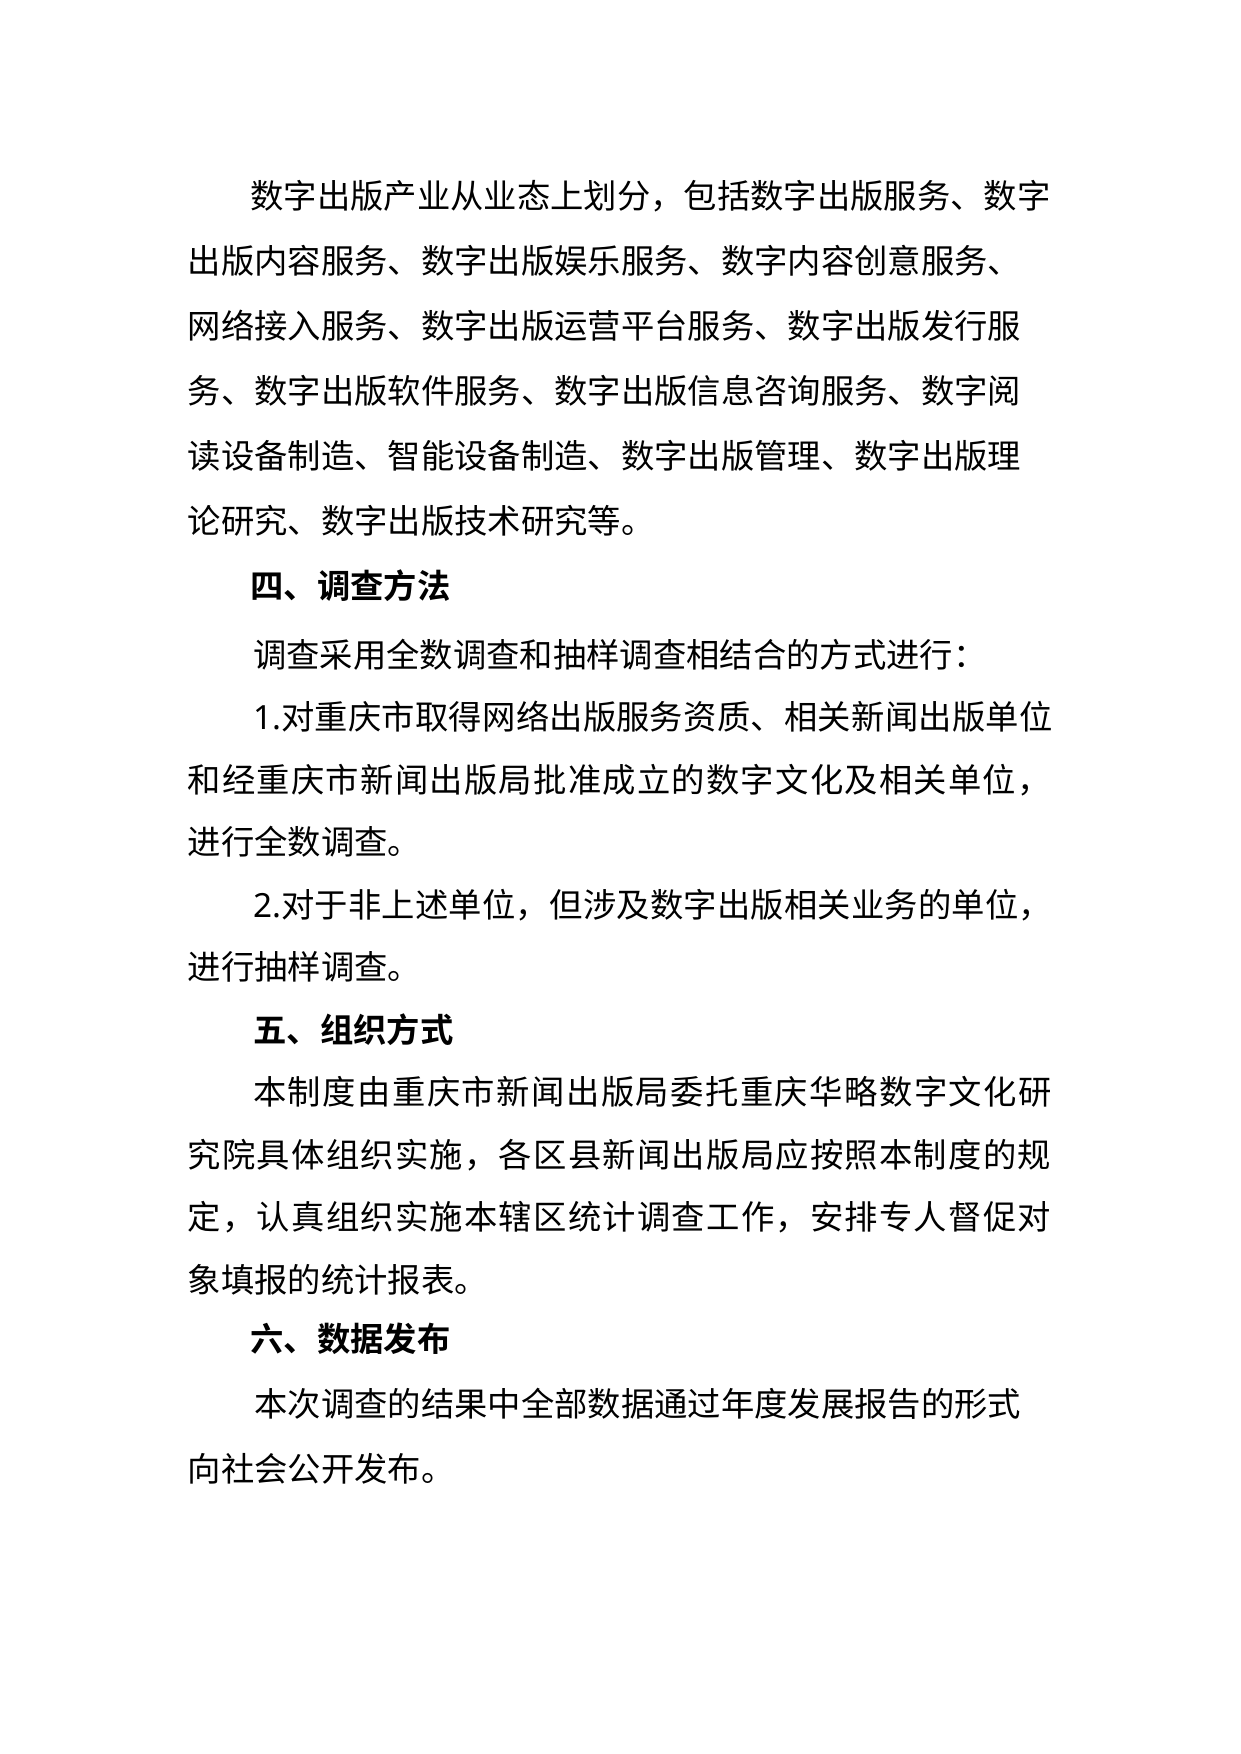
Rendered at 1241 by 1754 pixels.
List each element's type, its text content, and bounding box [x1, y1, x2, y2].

text 六、数据发布 [187, 1304, 1053, 1369]
text 本制度由重庆市新闻出版局委托重庆华略数字文化研究院具体组织实施，各区县新闻出版局应按照本制度的规定，认真组织实施本辖区统计调查工作，安排专人督促对象填报的统计报表。 [187, 1054, 1053, 1304]
text 调查采用全数调查和抽样调查相结合的方式进行： [187, 617, 1053, 679]
text 数字出版产业从业态上划分，包括数字出版服务、数字出版内容服务、数字出版娱乐服务、数字内容创意服务、网络接入服务、数字出版运营平台服务、数字出版发行服务、数字出版软件服务、数字出版信息咨询服务、数字阅读设备制造、智能设备制造、数字出版管理、数字出版理论研究、数字出版技术研究等。 [187, 162, 1053, 552]
text 2.对于非上述单位，但涉及数字出版相关业务的单位，进行抽样调查。 [187, 867, 1053, 992]
text 本次调查的结果中全部数据通过年度发展报告的形式向社会公开发布。 [187, 1369, 1053, 1499]
text 四、调查方法 [187, 552, 1053, 617]
text 五、组织方式 [187, 992, 1053, 1054]
text 1.对重庆市取得网络出版服务资质、相关新闻出版单位和经重庆市新闻出版局批准成立的数字文化及相关单位，进行全数调查。 [187, 679, 1053, 867]
